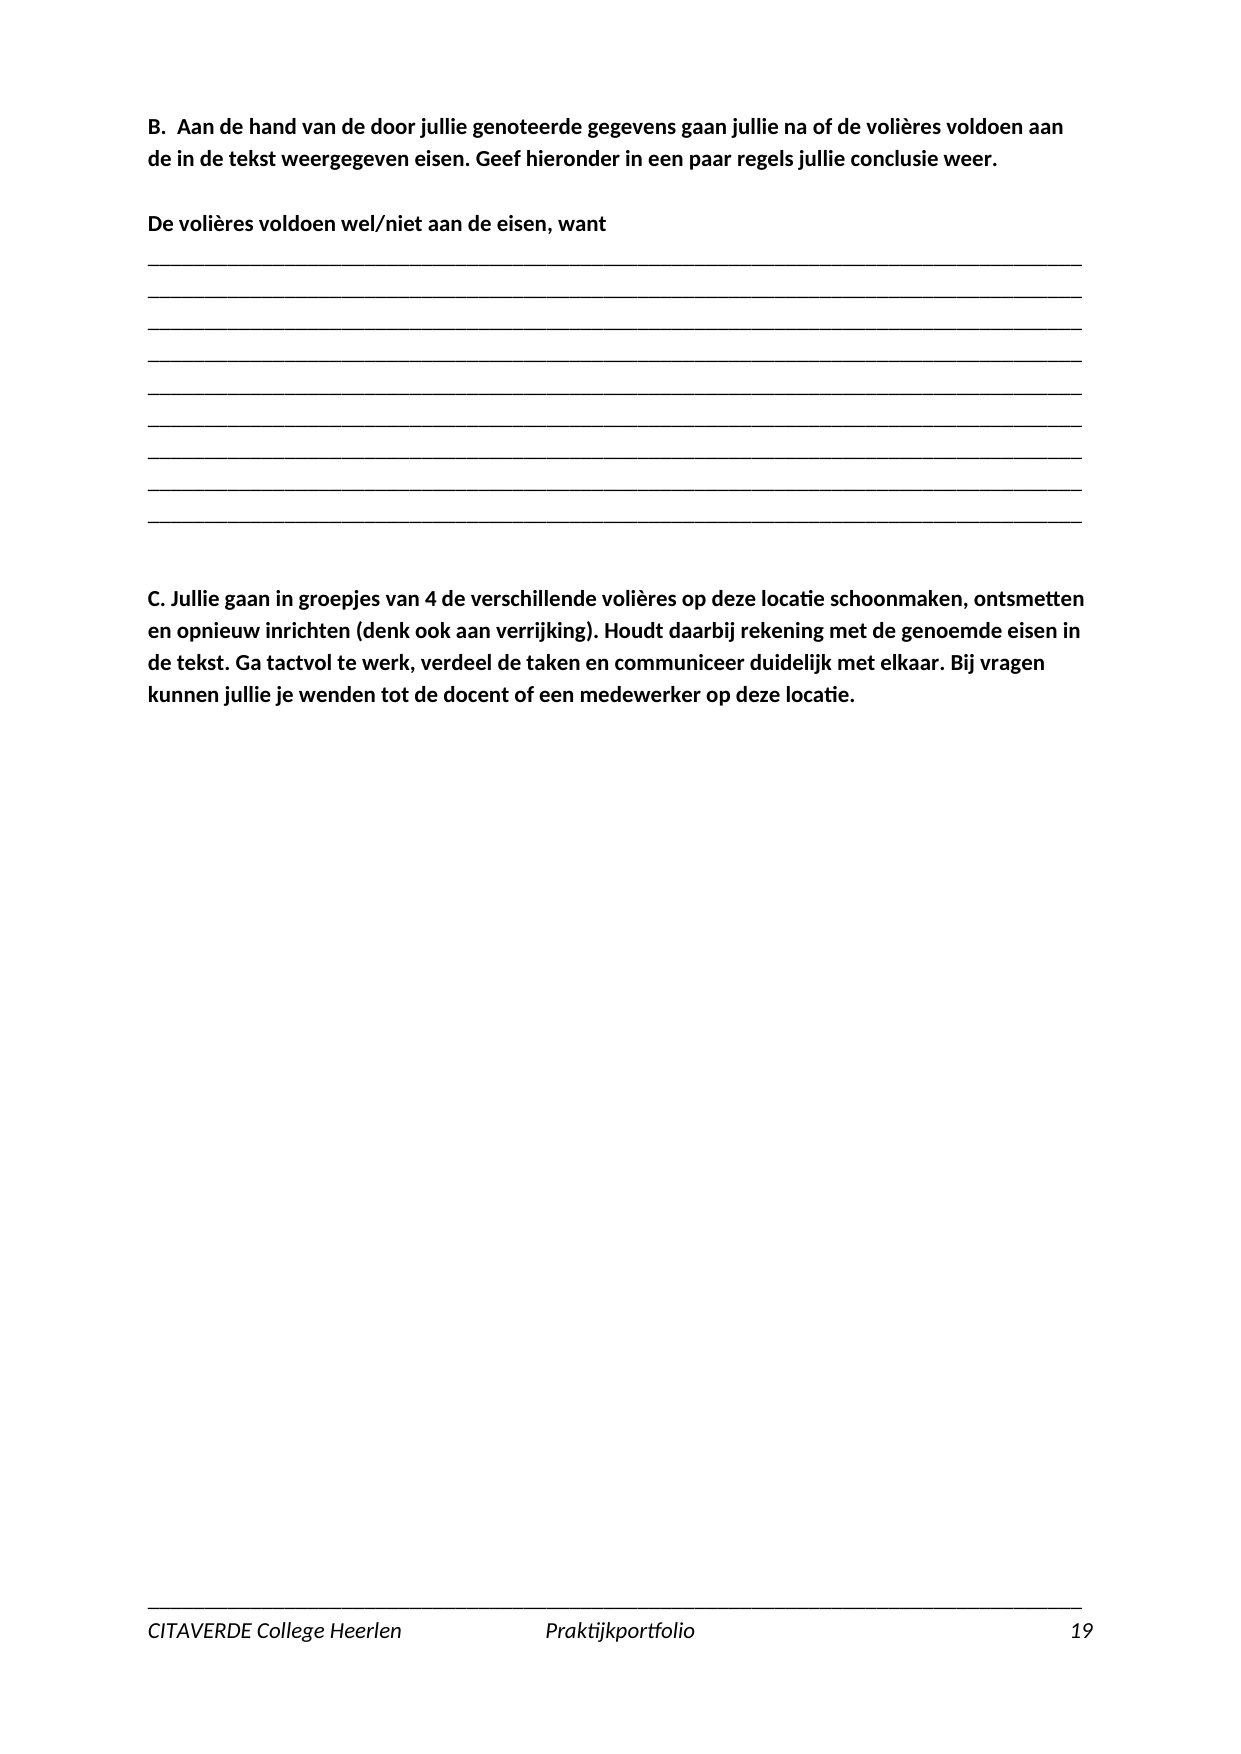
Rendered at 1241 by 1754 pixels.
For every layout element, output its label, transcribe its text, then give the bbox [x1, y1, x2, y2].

text __________________________________________________________________________________________________________________________________________________________________________________________________________________________________________________________________________________________________________________________________________________________________________________________________________________________________________________________________________________________________________________________________________________________________________________________________________________________________________________________________________________________________________________________________________________________________ [148, 241, 1093, 526]
text C. Jullie gaan in groepjes van 4 de verschillende volières op deze locatie schoonmaken, ontsmetten en opnieuw inrichten (denk ook aan verrijking). Houdt daarbij rekening met de genoemde eisen in de tekst. Ga tactvol te werk, verdeel de taken en communiceer duidelijk met elkaar. Bij vragen kunnen jullie je wenden tot de docent of een medewerker op deze locatie. [148, 584, 1093, 708]
text De volières voldoen wel/niet aan de eisen, want [148, 209, 1093, 237]
text B. Aan de hand van de door jullie genoteerde gegevens gaan jullie na of de volières voldoen aan de in de tekst weergegeven eisen. Geef hieronder in een paar regels jullie conclusie weer. [148, 112, 1093, 172]
